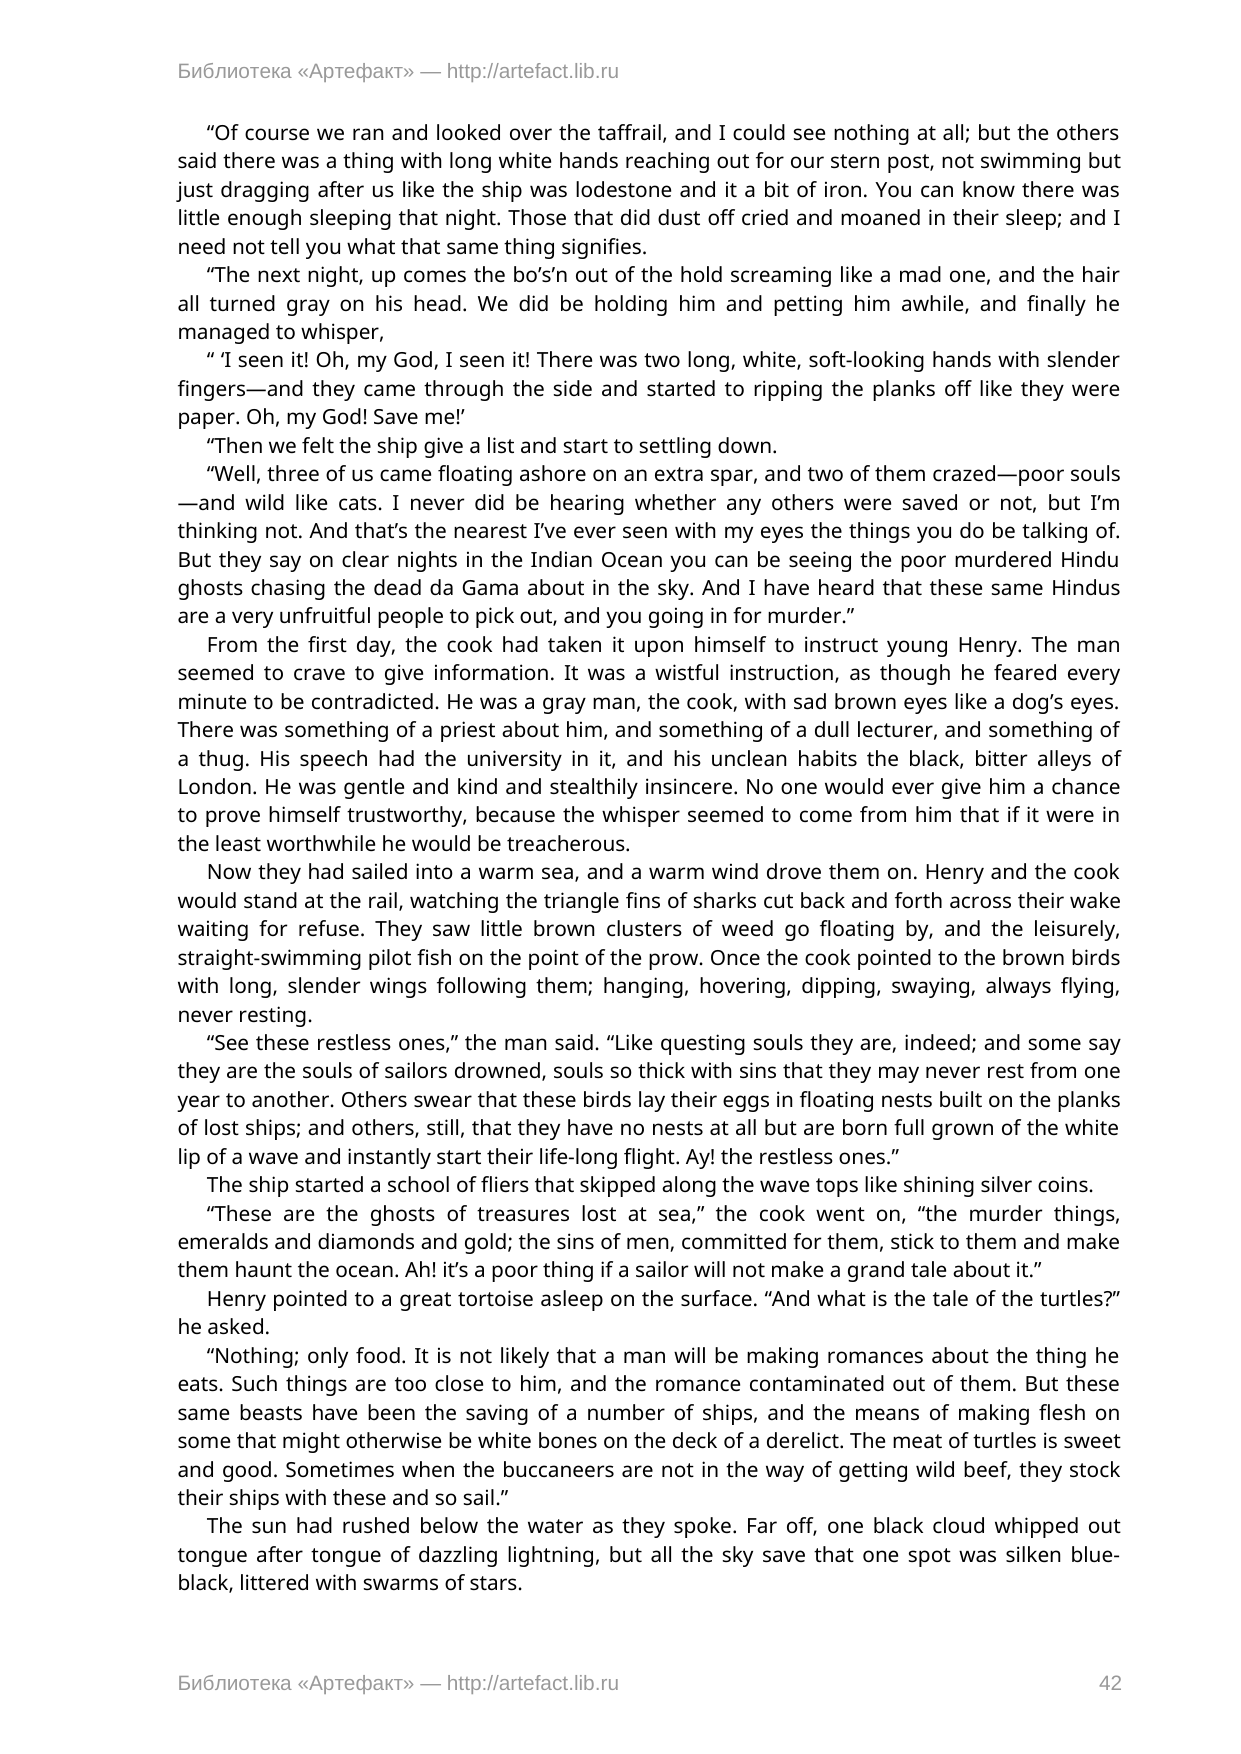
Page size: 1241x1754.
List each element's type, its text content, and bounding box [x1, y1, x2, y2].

text The ship started a school of fliers that skipped along the wave tops like shining silver coins. [177, 1170, 1122, 1199]
text “See these restless ones,” the man said. “Like questing souls they are, indeed; and some say they are the souls of sailors drowned, souls so thick with sins that they may never rest from one year to another. Others swear that these birds lay their eggs in floating nests built on the planks of lost ships; and others, still, that they have no nests at all but are born full grown of the white lip of a wave and instantly start their life-long flight. Ay! the restless ones.” [177, 1028, 1122, 1170]
text “The next night, up comes the bo’s’n out of the hold screaming like a mad one, and the hair all turned gray on his head. We did be holding him and petting him awhile, and finally he managed to whisper, [177, 260, 1122, 346]
text “ ‘I seen it! Oh, my God, I seen it! There was two long, white, soft-looking hands with slender fingers—and they came through the side and started to ripping the planks off like they were paper. Oh, my God! Save me!’ [177, 346, 1122, 431]
text Henry pointed to a great tortoise asleep on the surface. “And what is the tale of the turtles?” he asked. [177, 1284, 1122, 1341]
text “These are the ghosts of treasures lost at sea,” the cook went on, “the murder things, emeralds and diamonds and gold; the sins of men, committed for them, stick to them and make them haunt the ocean. Ah! it’s a poor thing if a sailor will not make a grand tale about it.” [177, 1199, 1122, 1284]
text “Well, three of us came floating ashore on an extra spar, and two of them crazed—poor souls—and wild like cats. I never did be hearing whether any others were saved or not, but I’m thinking not. And that’s the nearest I’ve ever seen with my eyes the things you do be talking of. But they say on clear nights in the Indian Ocean you can be seeing the poor murdered Hindu ghosts chasing the dead da Gama about in the sky. And I have heard that these same Hindus are a very unfruitful people to pick out, and you going in for murder.” [177, 459, 1122, 630]
text The sun had rushed below the water as they spoke. Far off, one black cloud whipped out tongue after tongue of dazzling lightning, but all the sky save that one spot was silken blue-black, littered with swarms of stars. [177, 1512, 1122, 1597]
text “Nothing; only food. It is not likely that a man will be making romances about the thing he eats. Such things are too close to him, and the romance contaminated out of them. But these same beasts have been the saving of a number of ships, and the means of making flesh on some that might otherwise be white bones on the deck of a derelict. The meat of turtles is sweet and good. Sometimes when the buccaneers are not in the way of getting wild beef, they stock their ships with these and so sail.” [177, 1341, 1122, 1512]
text “Then we felt the ship give a list and start to settling down. [177, 431, 1122, 459]
text Now they had sailed into a warm sea, and a warm wind drove them on. Henry and the cook would stand at the rail, watching the triangle fins of sharks cut back and forth across their wake waiting for refuse. They saw little brown clusters of weed go floating by, and the leisurely, straight-swimming pilot fish on the point of the prow. Once the cook pointed to the brown birds with long, slender wings following them; hanging, hovering, dipping, swaying, always flying, never resting. [177, 857, 1122, 1028]
text From the first day, the cook had taken it upon himself to instruct young Henry. The man seemed to crave to give information. It was a wistful instruction, as though he feared every minute to be contradicted. He was a gray man, the cook, with sad brown eyes like a dog’s eyes. There was something of a priest about him, and something of a dull lecturer, and something of a thug. His speech had the university in it, and his unclean habits the black, bitter alleys of London. He was gentle and kind and stealthily insincere. No one would ever give him a chance to prove himself trustworthy, because the whisper seemed to come from him that if it were in the least worthwhile he would be treacherous. [177, 630, 1122, 857]
text “Of course we ran and looked over the taffrail, and I could see nothing at all; but the others said there was a thing with long white hands reaching out for our stern post, not swimming but just dragging after us like the ship was lodestone and it a bit of iron. You can know there was little enough sleeping that night. Those that did dust off cried and moaned in their sleep; and I need not tell you what that same thing signifies. [177, 118, 1122, 260]
